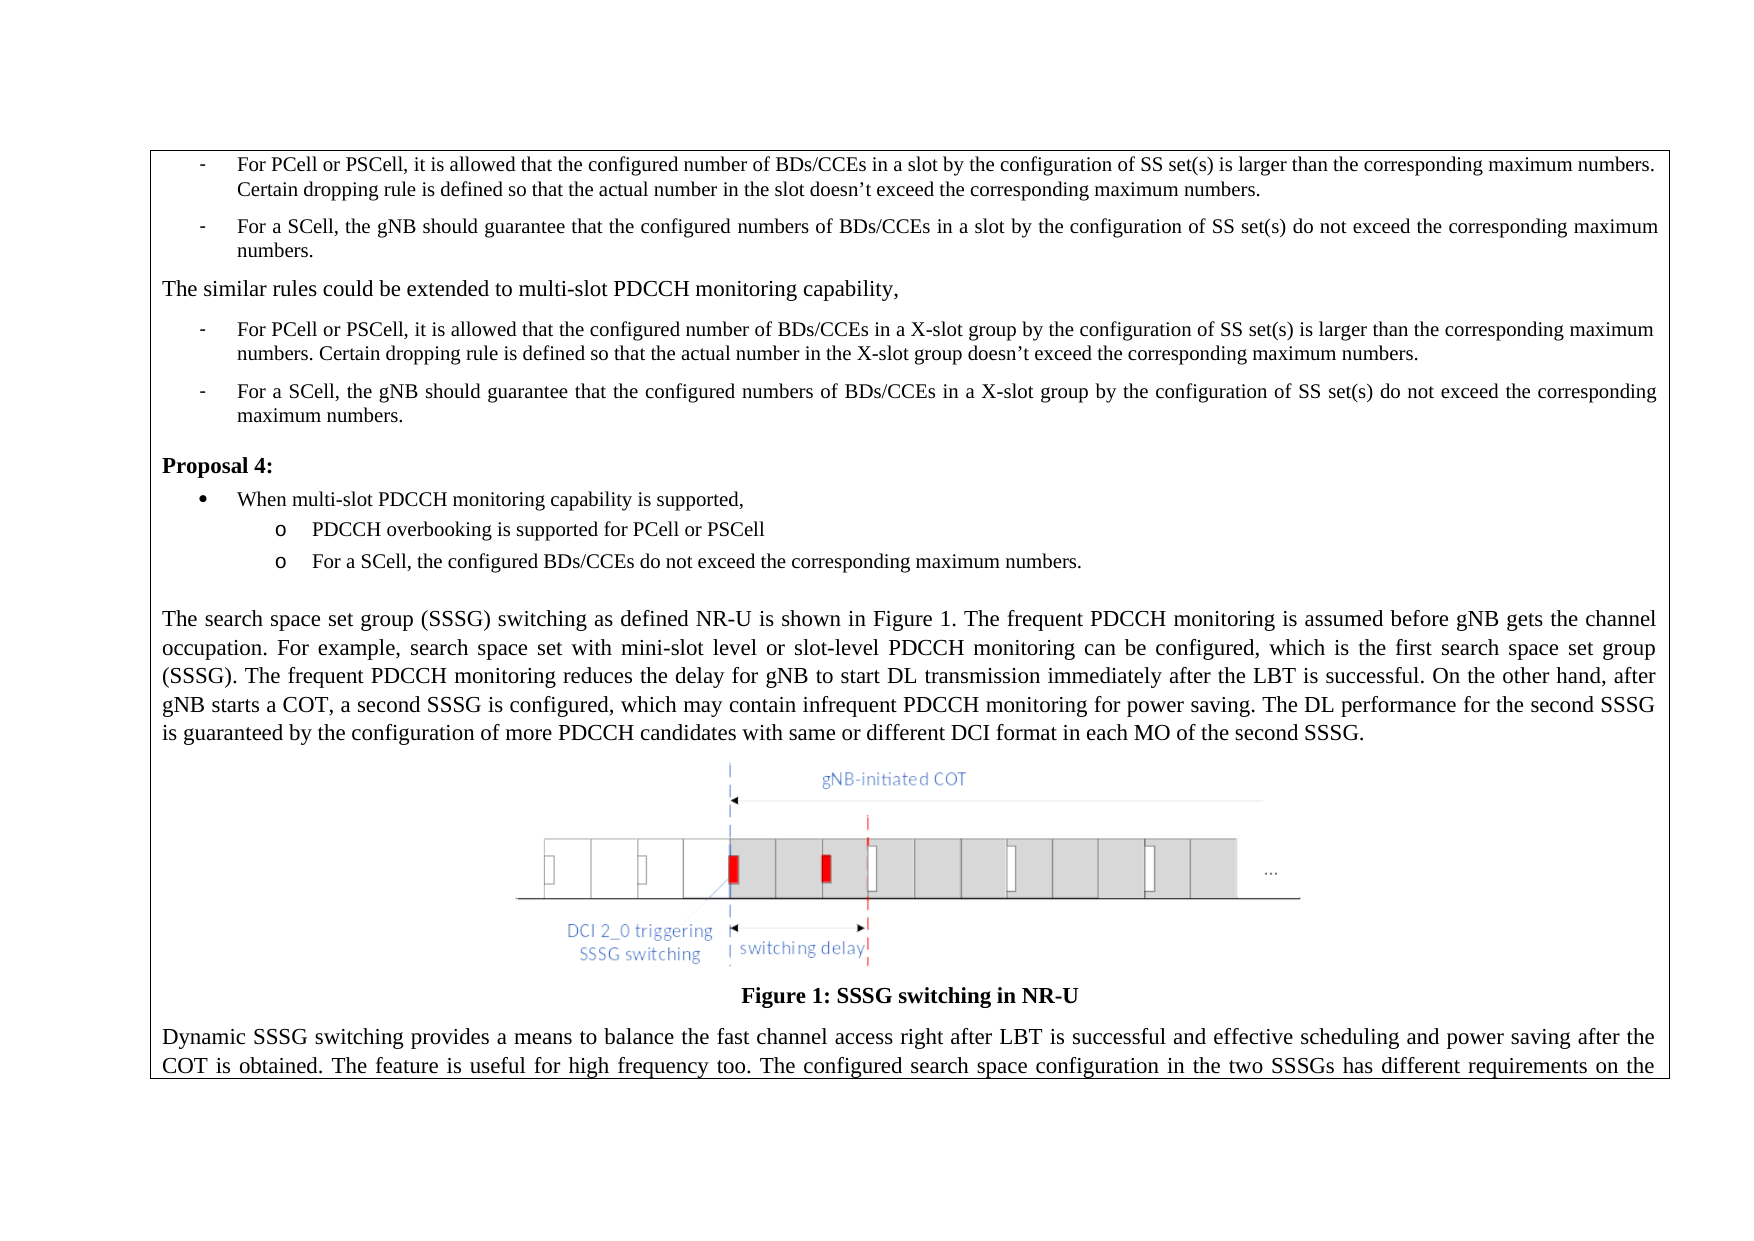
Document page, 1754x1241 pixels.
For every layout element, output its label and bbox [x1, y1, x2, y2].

table_header [151, 151, 1669, 1078]
